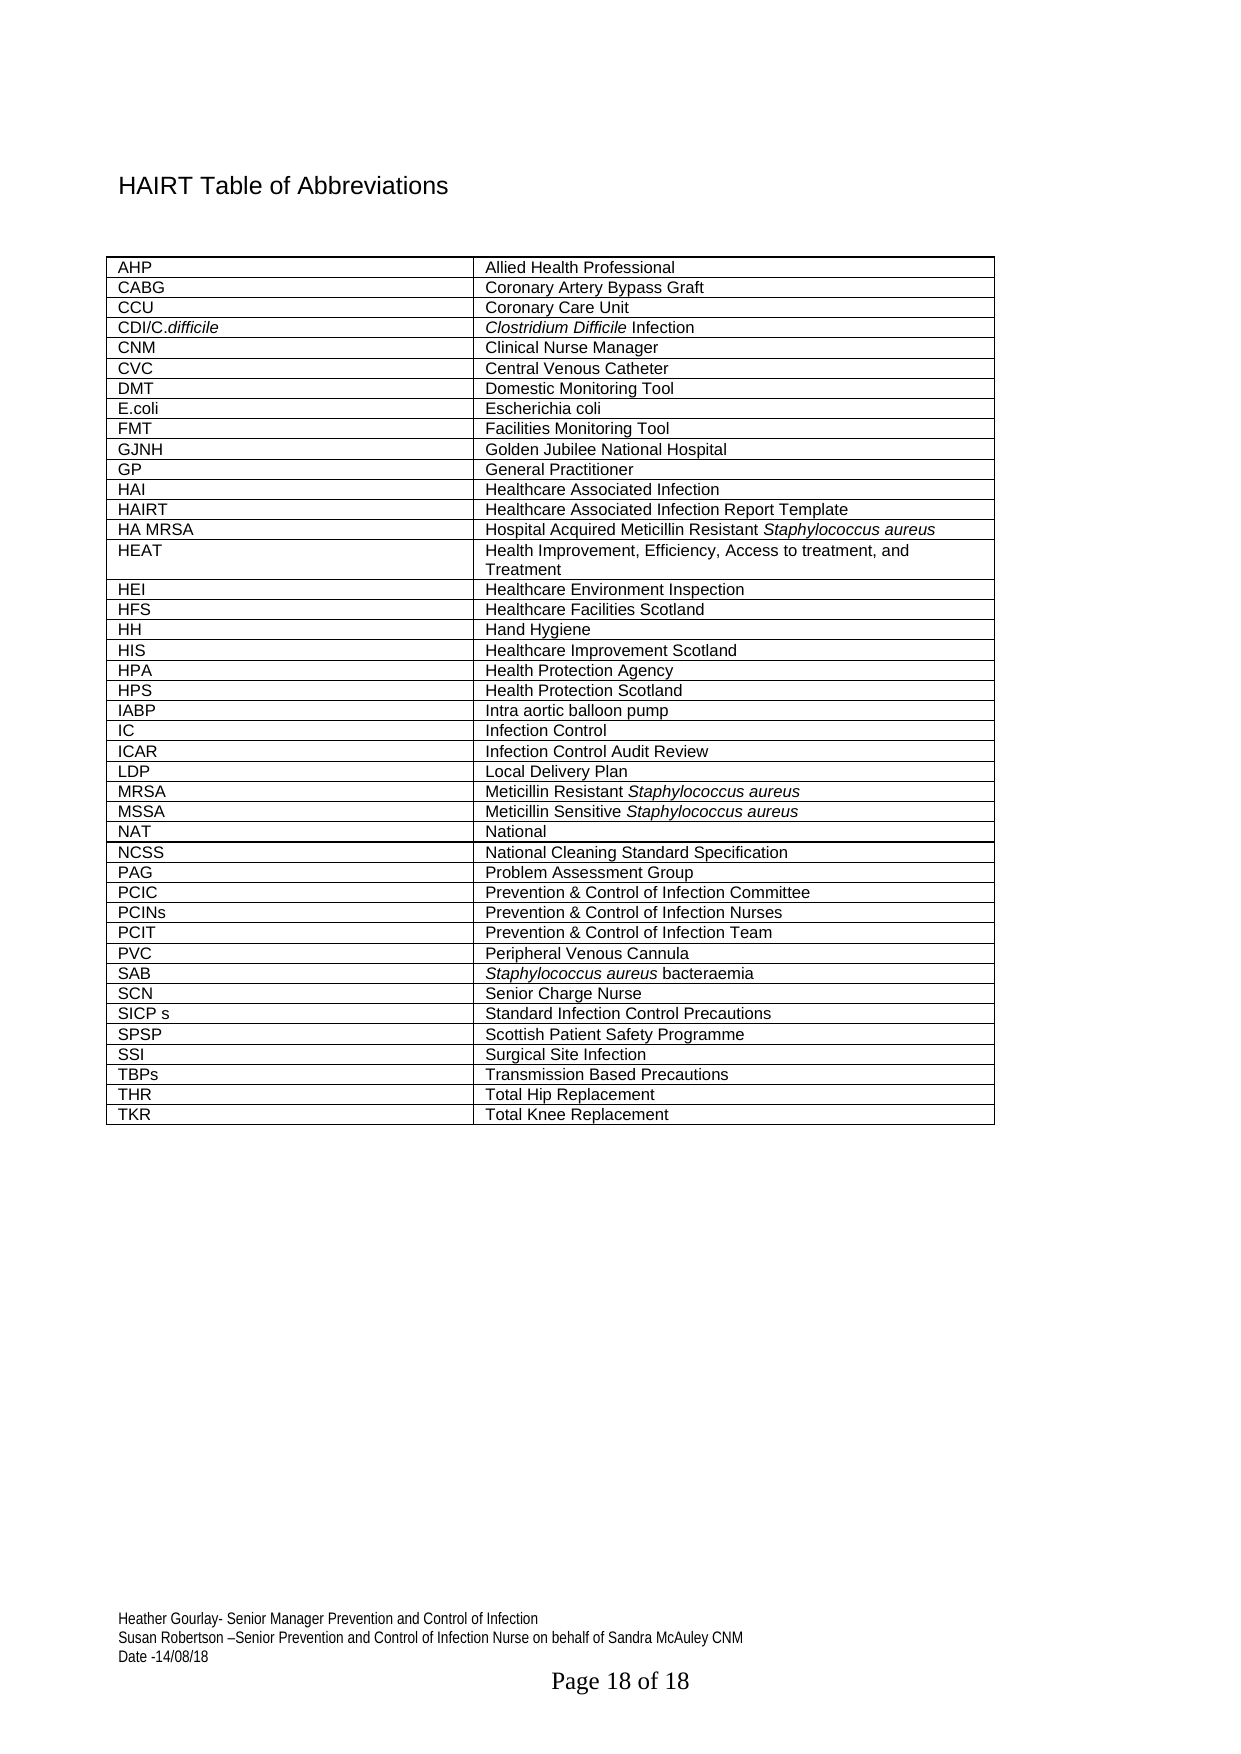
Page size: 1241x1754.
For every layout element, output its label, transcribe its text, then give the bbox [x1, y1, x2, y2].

table_header AHP [107, 258, 473, 277]
table_cell IC [107, 721, 473, 740]
table_cell Standard Infection Control Precautions [474, 1004, 994, 1023]
table_cell Local Delivery Plan [474, 762, 994, 781]
table_cell Meticillin Resistant Staphylococcus aureus [474, 782, 994, 801]
table_cell National Cleaning Standard Specification [474, 843, 994, 862]
table_cell SICP s [107, 1004, 473, 1023]
table_cell Health Improvement, Efficiency, Access to treatment, and Treatment [474, 540, 994, 579]
table_cell CDI/C.difficile [107, 318, 473, 337]
table_cell HAI [107, 480, 473, 499]
table_cell SCN [107, 984, 473, 1003]
table_cell IABP [107, 701, 473, 720]
table_cell HPS [107, 681, 473, 700]
table_cell Intra aortic balloon pump [474, 701, 994, 720]
table_cell Healthcare Facilities Scotland [474, 600, 994, 619]
table_cell Clinical Nurse Manager [474, 338, 994, 357]
table_cell Clostridium Difficile Infection [474, 318, 994, 337]
table_cell Total Hip Replacement [474, 1085, 994, 1104]
table_cell Infection Control [474, 721, 994, 740]
table_cell GJNH [107, 439, 473, 458]
table_cell Domestic Monitoring Tool [474, 379, 994, 398]
table_cell THR [107, 1085, 473, 1104]
table_cell ICAR [107, 741, 473, 761]
table_cell TKR [107, 1105, 473, 1124]
table_cell HPA [107, 661, 473, 680]
table_cell PAG [107, 863, 473, 882]
table_cell Central Venous Catheter [474, 359, 994, 378]
table_cell HA MRSA [107, 520, 473, 539]
table_cell Healthcare Associated Infection [474, 480, 994, 499]
table_cell Health Protection Agency [474, 661, 994, 680]
table_cell Senior Charge Nurse [474, 984, 994, 1003]
table_cell PCINs [107, 903, 473, 922]
table_cell HEAT [107, 540, 473, 579]
table_cell SSI [107, 1045, 473, 1064]
table_cell Prevention & Control of Infection Team [474, 923, 994, 942]
table_cell National [474, 822, 994, 841]
table_cell Healthcare Associated Infection Report Template [474, 500, 994, 519]
table_cell PVC [107, 944, 473, 963]
table_cell PCIC [107, 883, 473, 902]
table_cell LDP [107, 762, 473, 781]
table_cell Facilities Monitoring Tool [474, 419, 994, 438]
table_cell Peripheral Venous Cannula [474, 944, 994, 963]
table_cell CCU [107, 298, 473, 317]
table_cell Coronary Artery Bypass Graft [474, 278, 994, 297]
text HAIRT Table of Abbreviations [118, 171, 1122, 199]
table_cell NAT [107, 822, 473, 841]
table_cell Transmission Based Precautions [474, 1065, 994, 1084]
table_cell Golden Jubilee National Hospital [474, 439, 994, 458]
table_cell CVC [107, 359, 473, 378]
table_cell Infection Control Audit Review [474, 741, 994, 761]
table_cell Surgical Site Infection [474, 1045, 994, 1064]
table_cell CNM [107, 338, 473, 357]
table_cell Hospital Acquired Meticillin Resistant Staphylococcus aureus [474, 520, 994, 539]
table_header Allied Health Professional [474, 258, 994, 277]
table_cell Scottish Patient Safety Programme [474, 1024, 994, 1043]
table_cell FMT [107, 419, 473, 438]
table_cell E.coli [107, 399, 473, 418]
table_cell HFS [107, 600, 473, 619]
table_cell PCIT [107, 923, 473, 942]
table_cell SPSP [107, 1024, 473, 1043]
table_cell TBPs [107, 1065, 473, 1084]
table_cell Staphylococcus aureus bacteraemia [474, 964, 994, 983]
table_cell Problem Assessment Group [474, 863, 994, 882]
table_cell DMT [107, 379, 473, 398]
table_cell Meticillin Sensitive Staphylococcus aureus [474, 802, 994, 821]
table_cell Total Knee Replacement [474, 1105, 994, 1124]
table_cell Prevention & Control of Infection Committee [474, 883, 994, 902]
table_cell MSSA [107, 802, 473, 821]
table_cell CABG [107, 278, 473, 297]
table_cell HAIRT [107, 500, 473, 519]
table_cell Health Protection Scotland [474, 681, 994, 700]
table_cell Hand Hygiene [474, 620, 994, 639]
table_cell NCSS [107, 843, 473, 862]
table_cell Prevention & Control of Infection Nurses [474, 903, 994, 922]
table_cell SAB [107, 964, 473, 983]
table_cell Healthcare Environment Inspection [474, 580, 994, 599]
table_cell HH [107, 620, 473, 639]
table_cell HIS [107, 640, 473, 659]
table_cell Healthcare Improvement Scotland [474, 640, 994, 659]
table_cell HEI [107, 580, 473, 599]
table_cell Escherichia coli [474, 399, 994, 418]
table_cell Coronary Care Unit [474, 298, 994, 317]
table_cell GP [107, 460, 473, 479]
table_cell MRSA [107, 782, 473, 801]
table_cell General Practitioner [474, 460, 994, 479]
